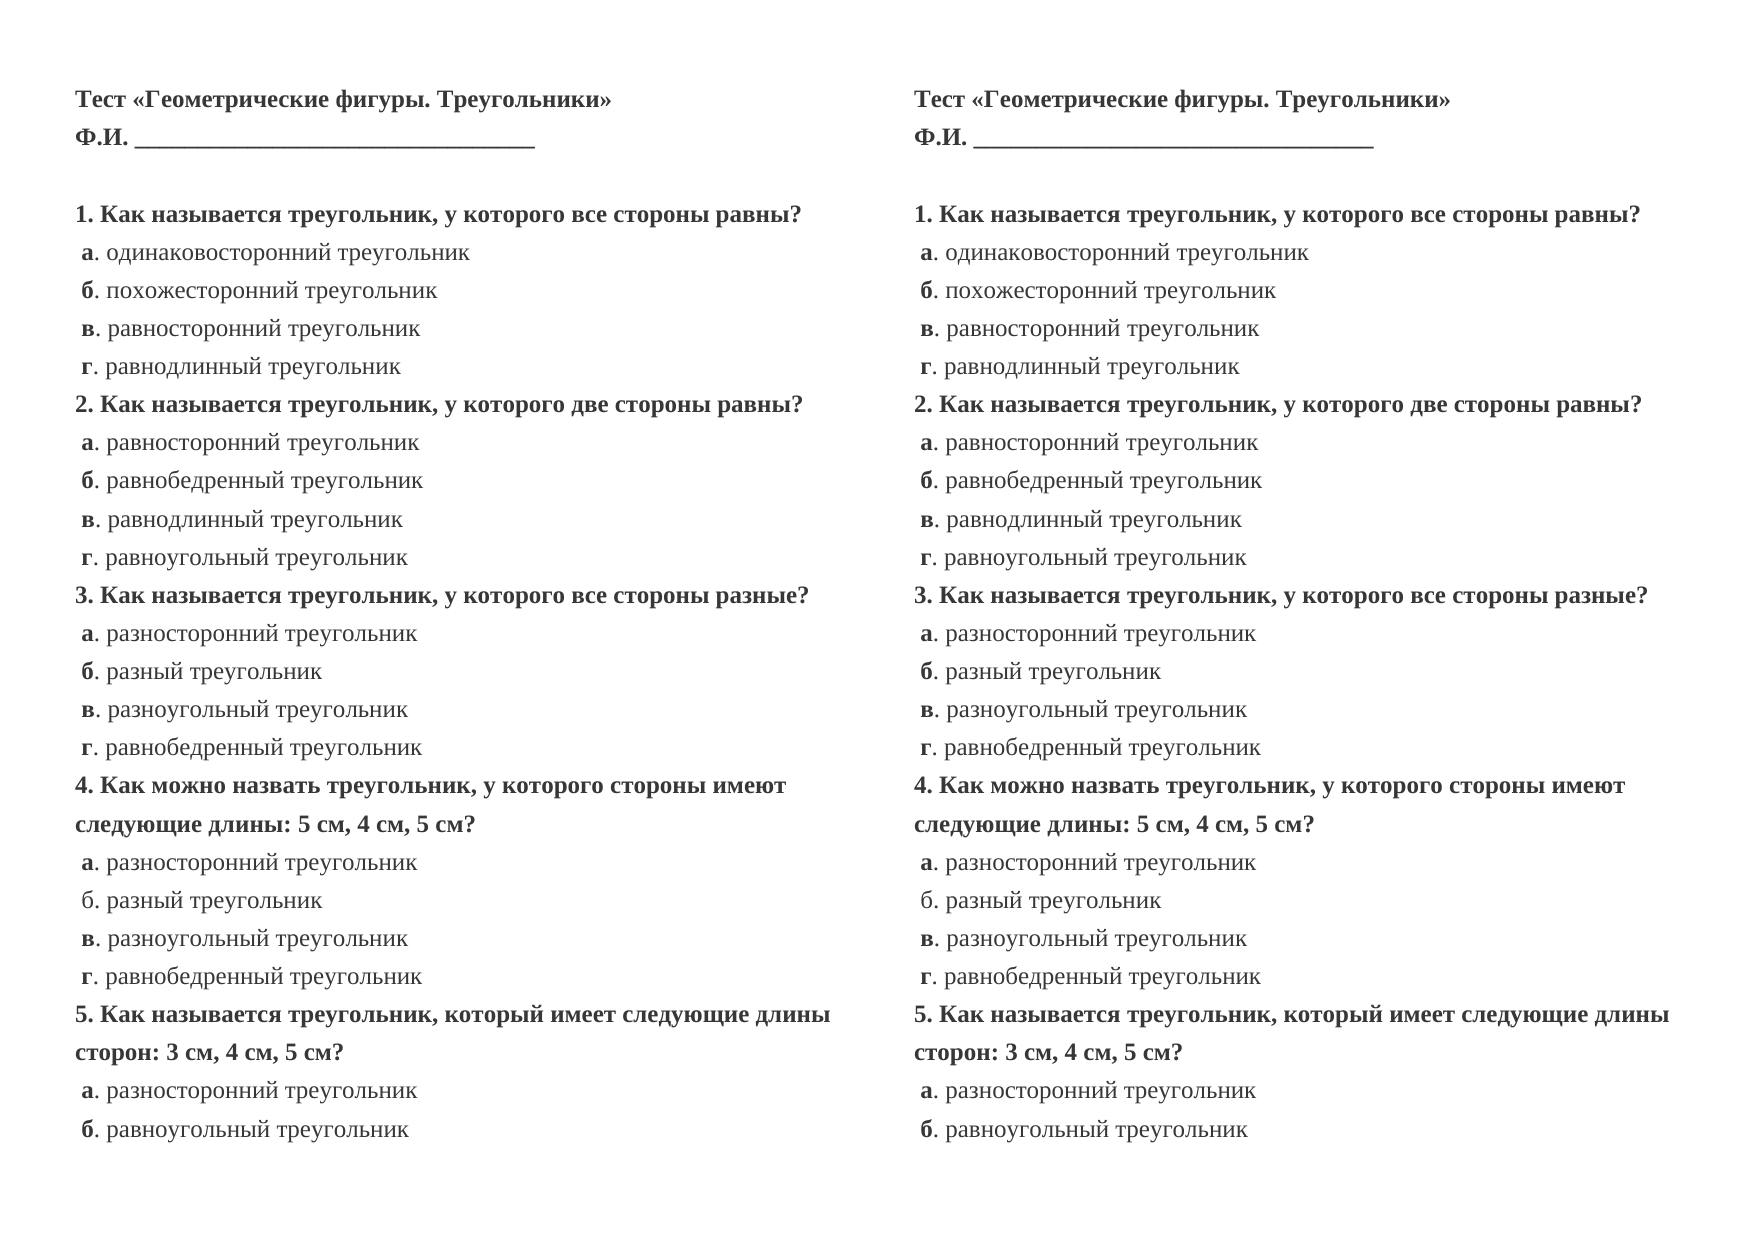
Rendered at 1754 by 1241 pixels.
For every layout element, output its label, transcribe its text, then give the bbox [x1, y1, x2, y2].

text a. равносторонний треугольник б. равнобедренный треугольник в. равнодлинный треугольник г. равноугольный треугольник [914, 418, 1679, 571]
text 1. Как называется треугольник, у которого все стороны равны? [75, 189, 840, 227]
text a. одинаковосторонний треугольник б. похожесторонний треугольник в. равносторонний треугольник г. равнодлинный треугольник [914, 227, 1679, 380]
text 3. Как называется треугольник, у которого все стороны разные? [75, 571, 840, 609]
text a. разносторонний треугольник б. разный треугольник в. разноугольный треугольник г. равнобедренный треугольник [914, 837, 1679, 990]
text a. разносторонний треугольник б. равноугольный треугольник в. равносторонний треугольник г. равнобедренный треугольник [914, 1066, 1679, 1142]
text 4. Как можно назвать треугольник, у которого стороны имеют следующие длины: 5 см, 4 см, 5 см? [75, 761, 840, 837]
text 2. Как называется треугольник, у которого две стороны равны? [914, 380, 1679, 418]
text a. разносторонний треугольник б. равноугольный треугольник Тест «Геометрические фигуры. Треугольники» Ф.И. ________________________________ [914, 75, 1679, 151]
text a. равносторонний треугольник б. равнобедренный треугольник в. равнодлинный треугольник г. равноугольный треугольник [75, 418, 840, 571]
text 3. Как называется треугольник, у которого все стороны разные? [914, 571, 1679, 609]
text a. одинаковосторонний треугольник б. похожесторонний треугольник в. равносторонний треугольник г. равнодлинный треугольник [75, 227, 840, 380]
text 4. Как можно назвать треугольник, у которого стороны имеют следующие длины: 5 см, 4 см, 5 см? [914, 761, 1679, 837]
text 1. Как называется треугольник, у которого все стороны равны? [914, 189, 1679, 227]
text Тест «Геометрические фигуры. Треугольники» Ф.И. ________________________________ [75, 75, 840, 151]
text 2. Как называется треугольник, у которого две стороны равны? [75, 380, 840, 418]
text a. разносторонний треугольник б. разный треугольник в. разноугольный треугольник г. равнобедренный треугольник [75, 609, 840, 761]
text 5. Как называется треугольник, который имеет следующие длины сторон: 3 см, 4 см, 5 см? [914, 990, 1679, 1066]
text a. разносторонний треугольник б. разный треугольник в. разноугольный треугольник г. равнобедренный треугольник [75, 837, 840, 990]
text 5. Как называется треугольник, который имеет следующие длины сторон: 3 см, 4 см, 5 см? [75, 990, 840, 1066]
text a. разносторонний треугольник б. равноугольный треугольник Тест «Геометрические фигуры. Треугольники» Ф.И. ________________________________ [75, 1066, 840, 1142]
text a. разносторонний треугольник б. разный треугольник в. разноугольный треугольник г. равнобедренный треугольник [914, 609, 1679, 761]
